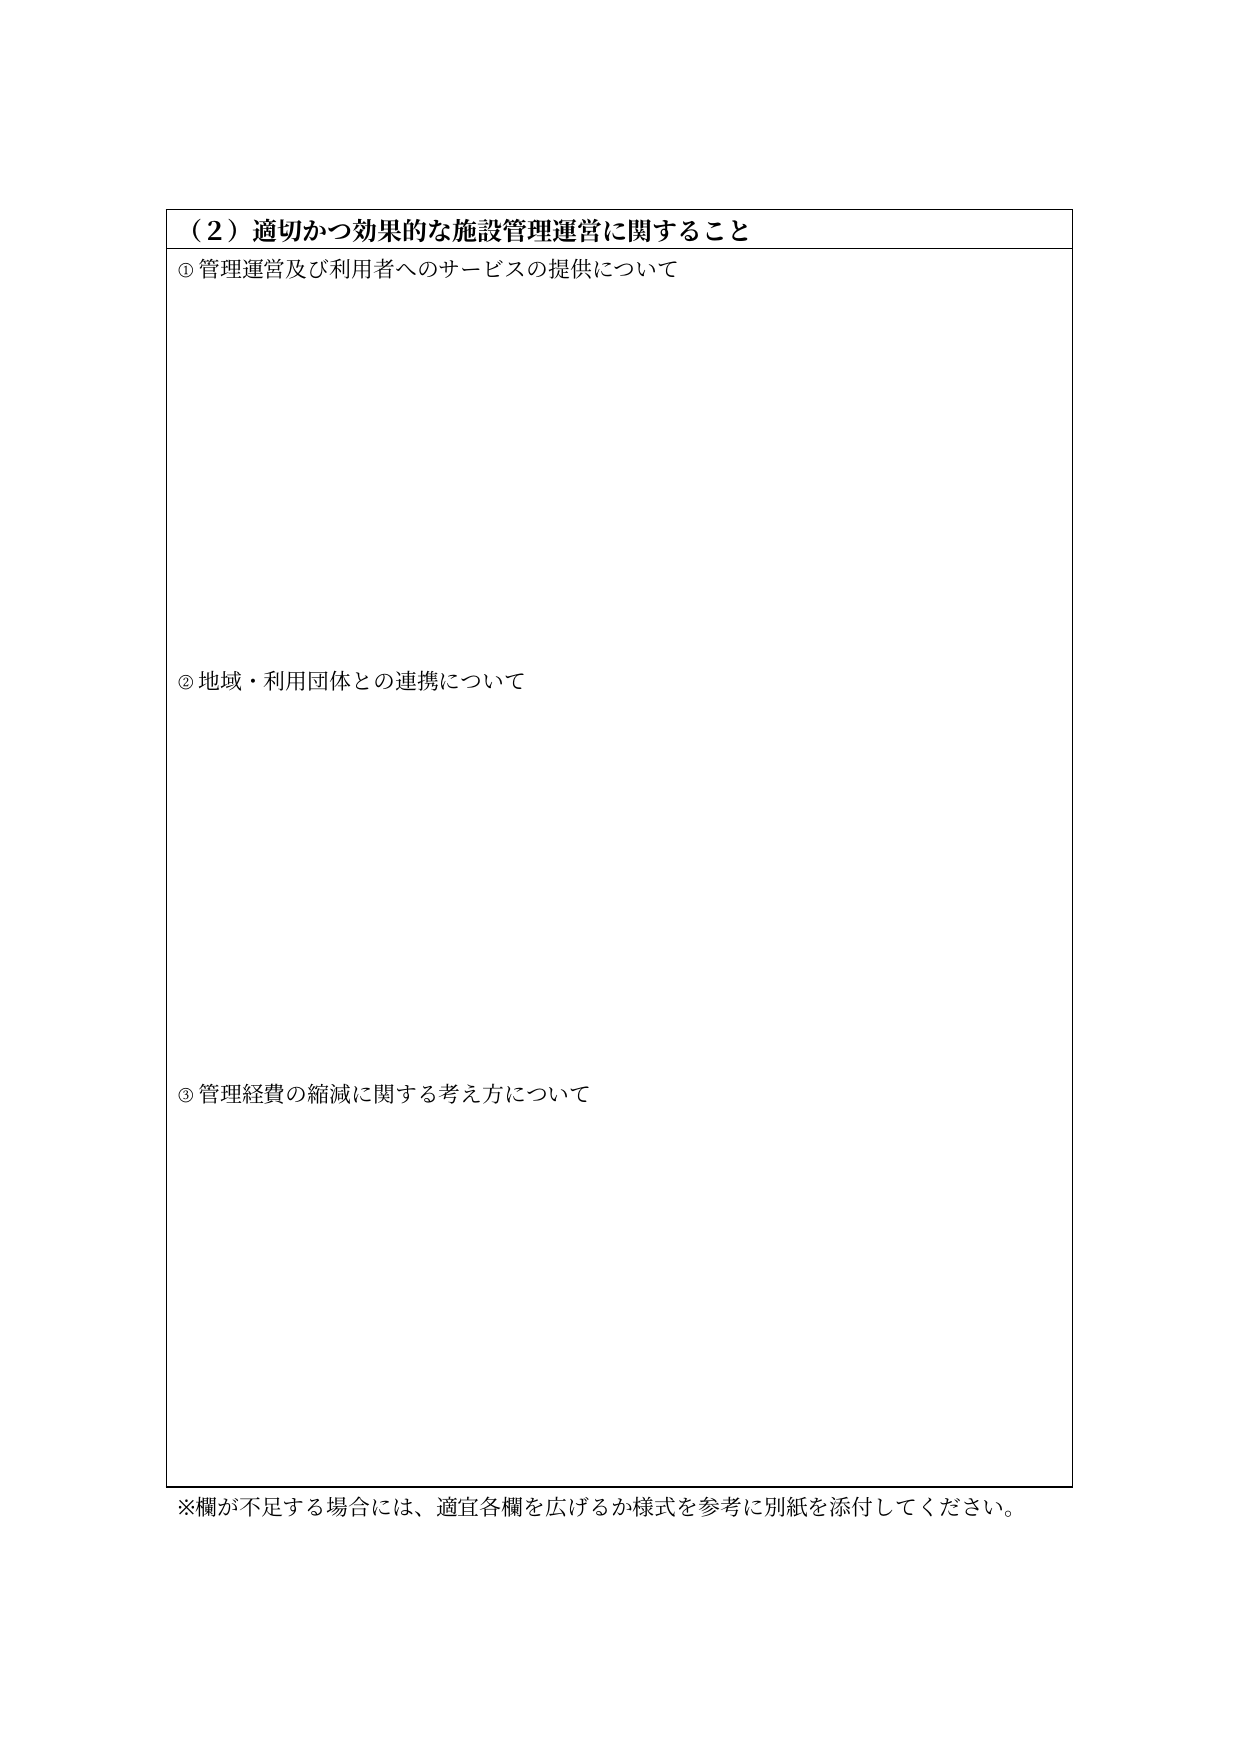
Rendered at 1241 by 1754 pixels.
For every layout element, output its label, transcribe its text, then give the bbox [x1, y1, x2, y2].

text ※欄が不足する場合には、適宜各欄を広げるか様式を参考に別紙を添付してください。 [177, 1488, 1063, 1525]
table_cell ①管理運営及び利用者へのサービスの提供について ②地域・利用団体との連携について ③管理経費の縮減に関する考え方について [167, 249, 1072, 1486]
table_header （２）適切かつ効果的な施設管理運営に関すること [167, 210, 1072, 248]
